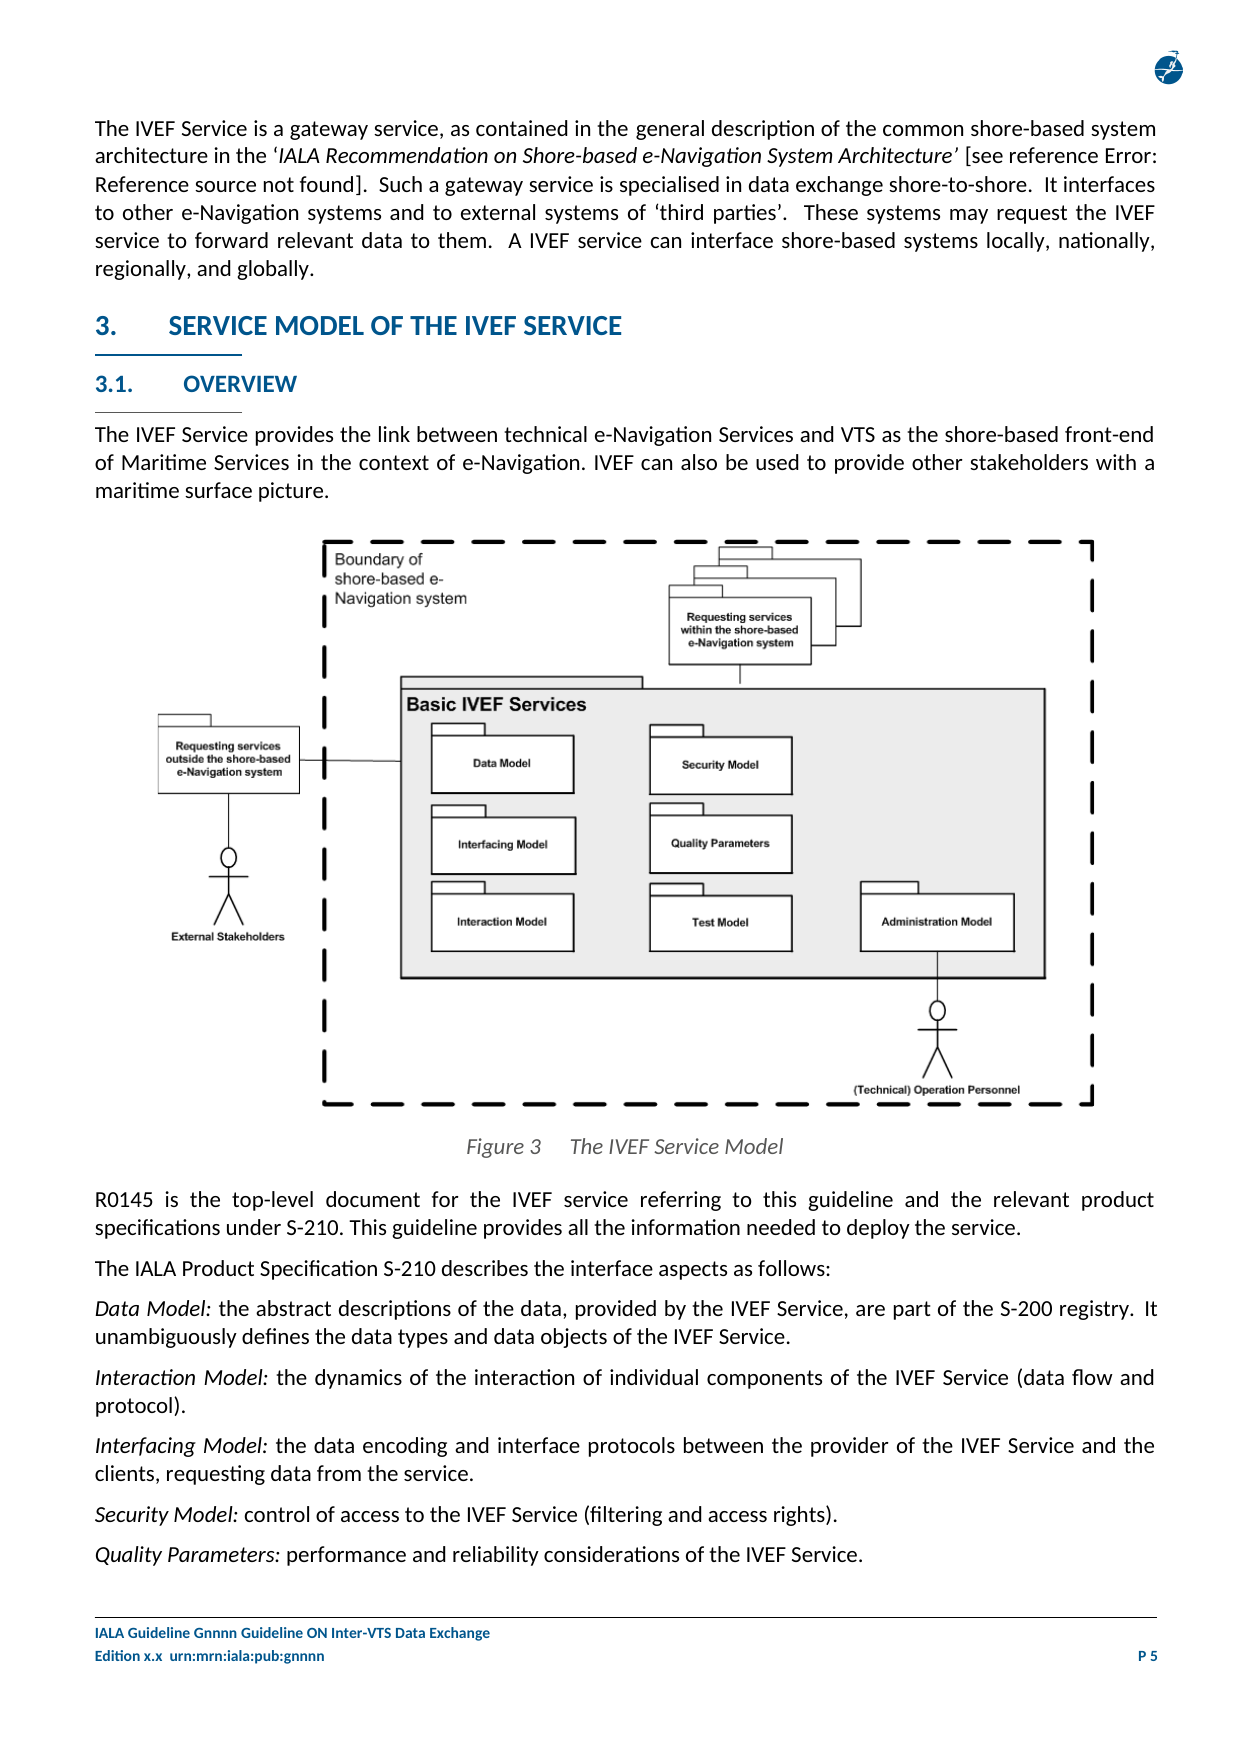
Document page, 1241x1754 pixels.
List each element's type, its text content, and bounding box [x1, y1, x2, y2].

text Data Model: the abstract descriptions of the data, provided by the IVEF Service, are part of the S-200 registry. It unambiguously defines the data types and data objects of the IVEF Service. [94, 1294, 1157, 1350]
text Interaction Model: the dynamics of the interaction of individual components of the IVEF Service (data flow and protocol). [94, 1363, 1157, 1419]
text Quality Parameters: performance and reliability considerations of the IVEF Service. [94, 1540, 1157, 1568]
subtitle Overview [94, 368, 1157, 399]
text R0145 is the top-level document for the IVEF service referring to this guideline and the relevant product specifications under S-210. This guideline provides all the information needed to deploy the service. [94, 1185, 1157, 1241]
picture [1123, 0, 1241, 119]
text Interfacing Model: the data encoding and interface protocols between the provider of the IVEF Service and the clients, requesting data from the service. [94, 1431, 1157, 1487]
text The IVEF Service Model [94, 1132, 1157, 1160]
picture [157, 539, 1095, 1107]
subtitle Service Model of the IVEF Service [94, 307, 1157, 342]
text The IVEF Service provides the link between technical e-Navigation Services and VTS as the shore-based front-end of Maritime Services in the context of e-Navigation. IVEF can also be used to provide other stakeholders with a maritime surface picture. [94, 420, 1157, 504]
text Security Model: control of access to the IVEF Service (filtering and access rights). [94, 1500, 1157, 1528]
text The IALA Product Specification S-210 describes the interface aspects as follows: [94, 1254, 1157, 1282]
